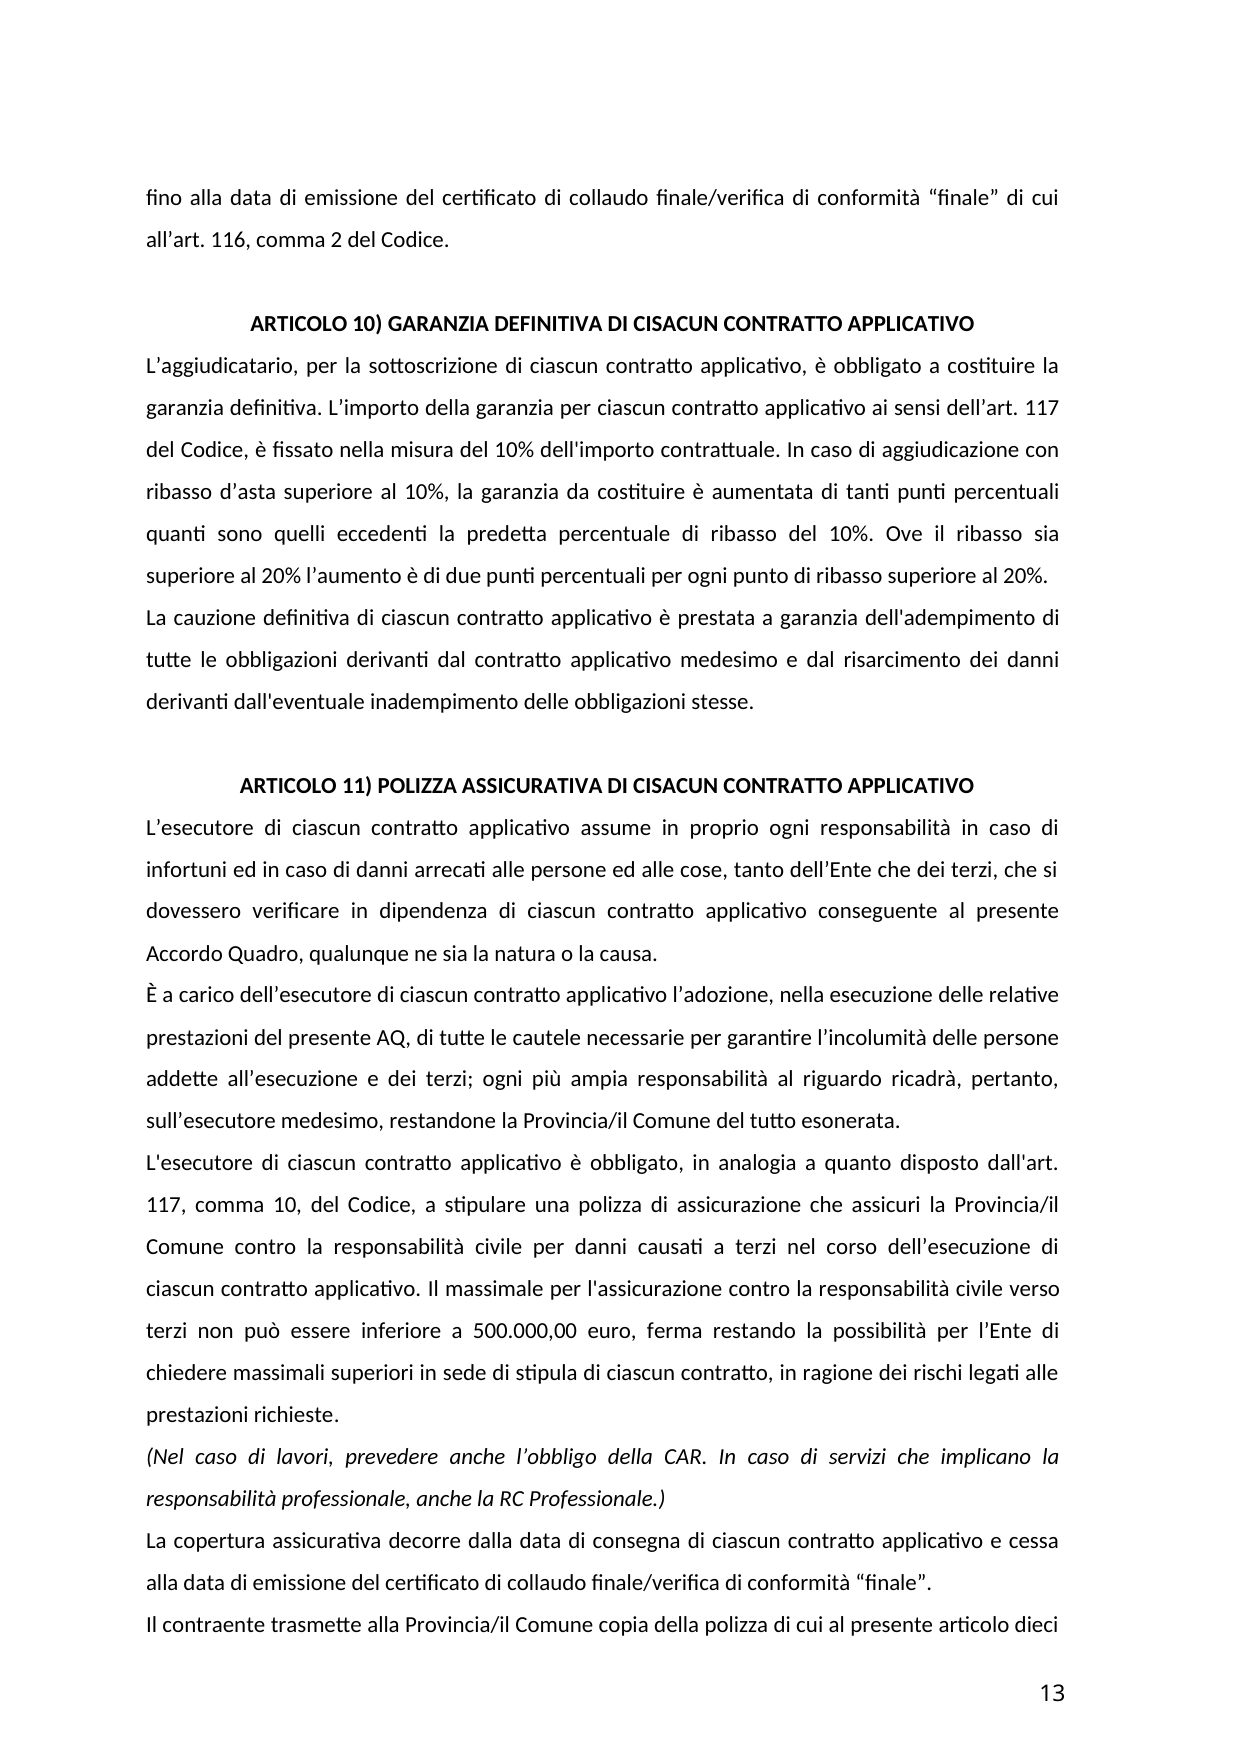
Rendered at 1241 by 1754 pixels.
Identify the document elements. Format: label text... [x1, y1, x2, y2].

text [146, 183, 1061, 253]
text La copertura assicurativa decorre dalla data di consegna di ciascun contratto applicativo e cessa alla data di emissione del certificato di collaudo finale/verifica di conformità “finale”. [146, 1526, 1061, 1596]
text ARTICOLO 10) GARANZIA DEFINITIVA DI CISACUN CONTRATTO APPLICATIVO [159, 309, 1065, 337]
text (Nel caso di lavori, prevedere anche l’obbligo della CAR. In caso di servizi che implicano la responsabilità professionale, anche la RC Professionale.) [146, 1442, 1061, 1512]
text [146, 1610, 1061, 1638]
text L’aggiudicatario, per la sottoscrizione di ciascun contratto applicativo, è obbligato a costituire la garanzia definitiva. L’importo della garanzia per ciascun contratto applicativo ai sensi dell’art. 117 del Codice, è fissato nella misura del 10% dell'importo contrattuale. In caso di aggiudicazione con ribasso d’asta superiore al 10%, la garanzia da costituire è aumentata di tanti punti percentuali quanti sono quelli eccedenti la predetta percentuale di ribasso del 10%. Ove il ribasso sia superiore al 20% l’aumento è di due punti percentuali per ogni punto di ribasso superiore al 20%. [146, 351, 1061, 589]
text La cauzione definitiva di ciascun contratto applicativo è prestata a garanzia dell'adempimento di tutte le obbligazioni derivanti dal contratto applicativo medesimo e dal risarcimento dei danni derivanti dall'eventuale inadempimento delle obbligazioni stesse. [146, 603, 1061, 715]
text L'esecutore di ciascun contratto applicativo è obbligato, in analogia a quanto disposto dall'art. 117, comma 10, del Codice, a stipulare una polizza di assicurazione che assicuri la Provincia/il Comune contro la responsabilità civile per danni causati a terzi nel corso dell’esecuzione di ciascun contratto applicativo. Il massimale per l'assicurazione contro la responsabilità civile verso terzi non può essere inferiore a 500.000,00 euro, ferma restando la possibilità per l’Ente di chiedere massimali superiori in sede di stipula di ciascun contratto, in ragione dei rischi legati alle prestazioni richieste. [146, 1148, 1061, 1428]
text È a carico dell’esecutore di ciascun contratto applicativo l’adozione, nella esecuzione delle relative prestazioni del presente AQ, di tutte le cautele necessarie per garantire l’incolumità delle persone addette all’esecuzione e dei terzi; ogni più ampia responsabilità al riguardo ricadrà, pertanto, sull’esecutore medesimo, restandone la Provincia/il Comune del tutto esonerata. [146, 981, 1061, 1134]
text ARTICOLO 11) POLIZZA ASSICURATIVA DI CISACUN CONTRATTO APPLICATIVO [149, 771, 1065, 799]
text L’esecutore di ciascun contratto applicativo assume in proprio ogni responsabilità in caso di infortuni ed in caso di danni arrecati alle persone ed alle cose, tanto dell’Ente che dei terzi, che si dovessero verificare in dipendenza di ciascun contratto applicativo conseguente al presente Accordo Quadro, qualunque ne sia la natura o la causa. [146, 813, 1061, 967]
